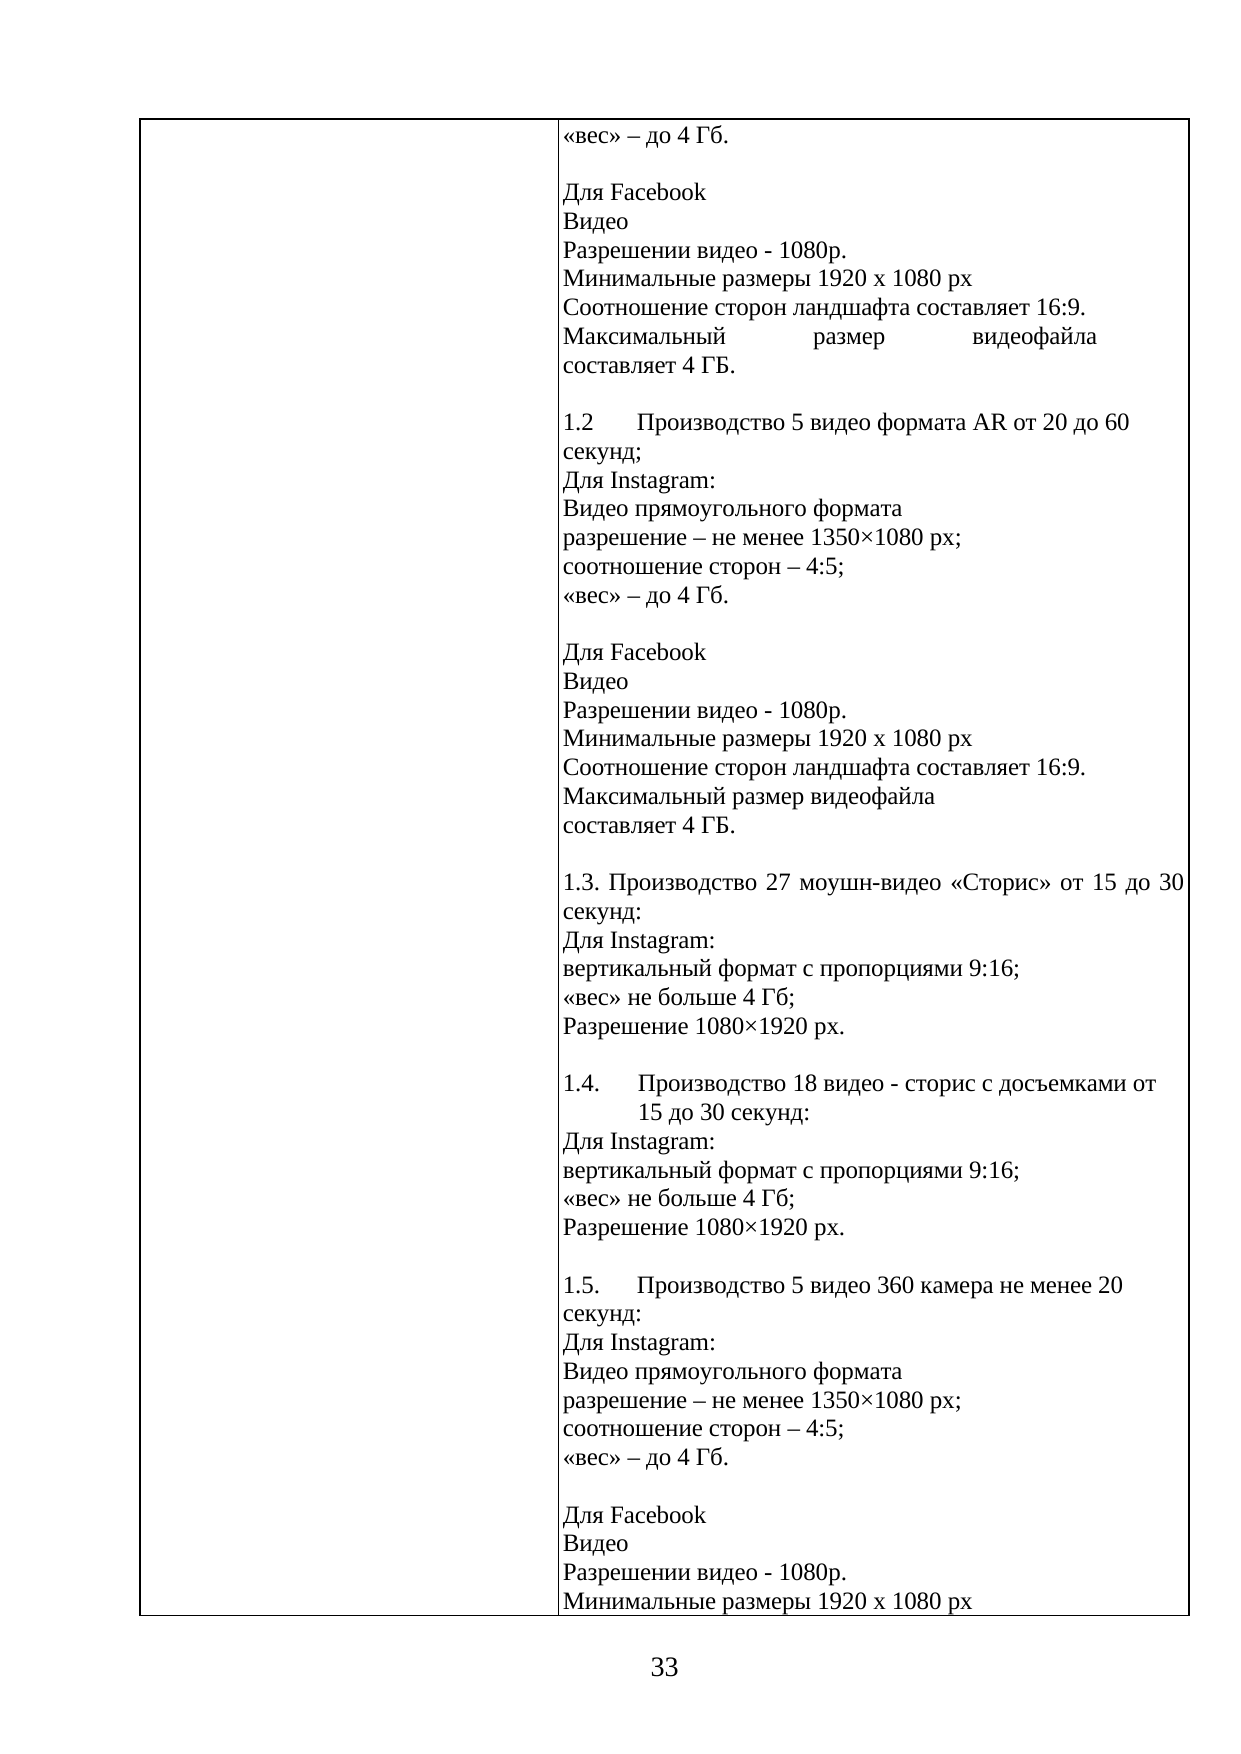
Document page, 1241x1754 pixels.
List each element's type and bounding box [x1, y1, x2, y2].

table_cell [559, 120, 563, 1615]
table_cell [141, 120, 558, 1615]
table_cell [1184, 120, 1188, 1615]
